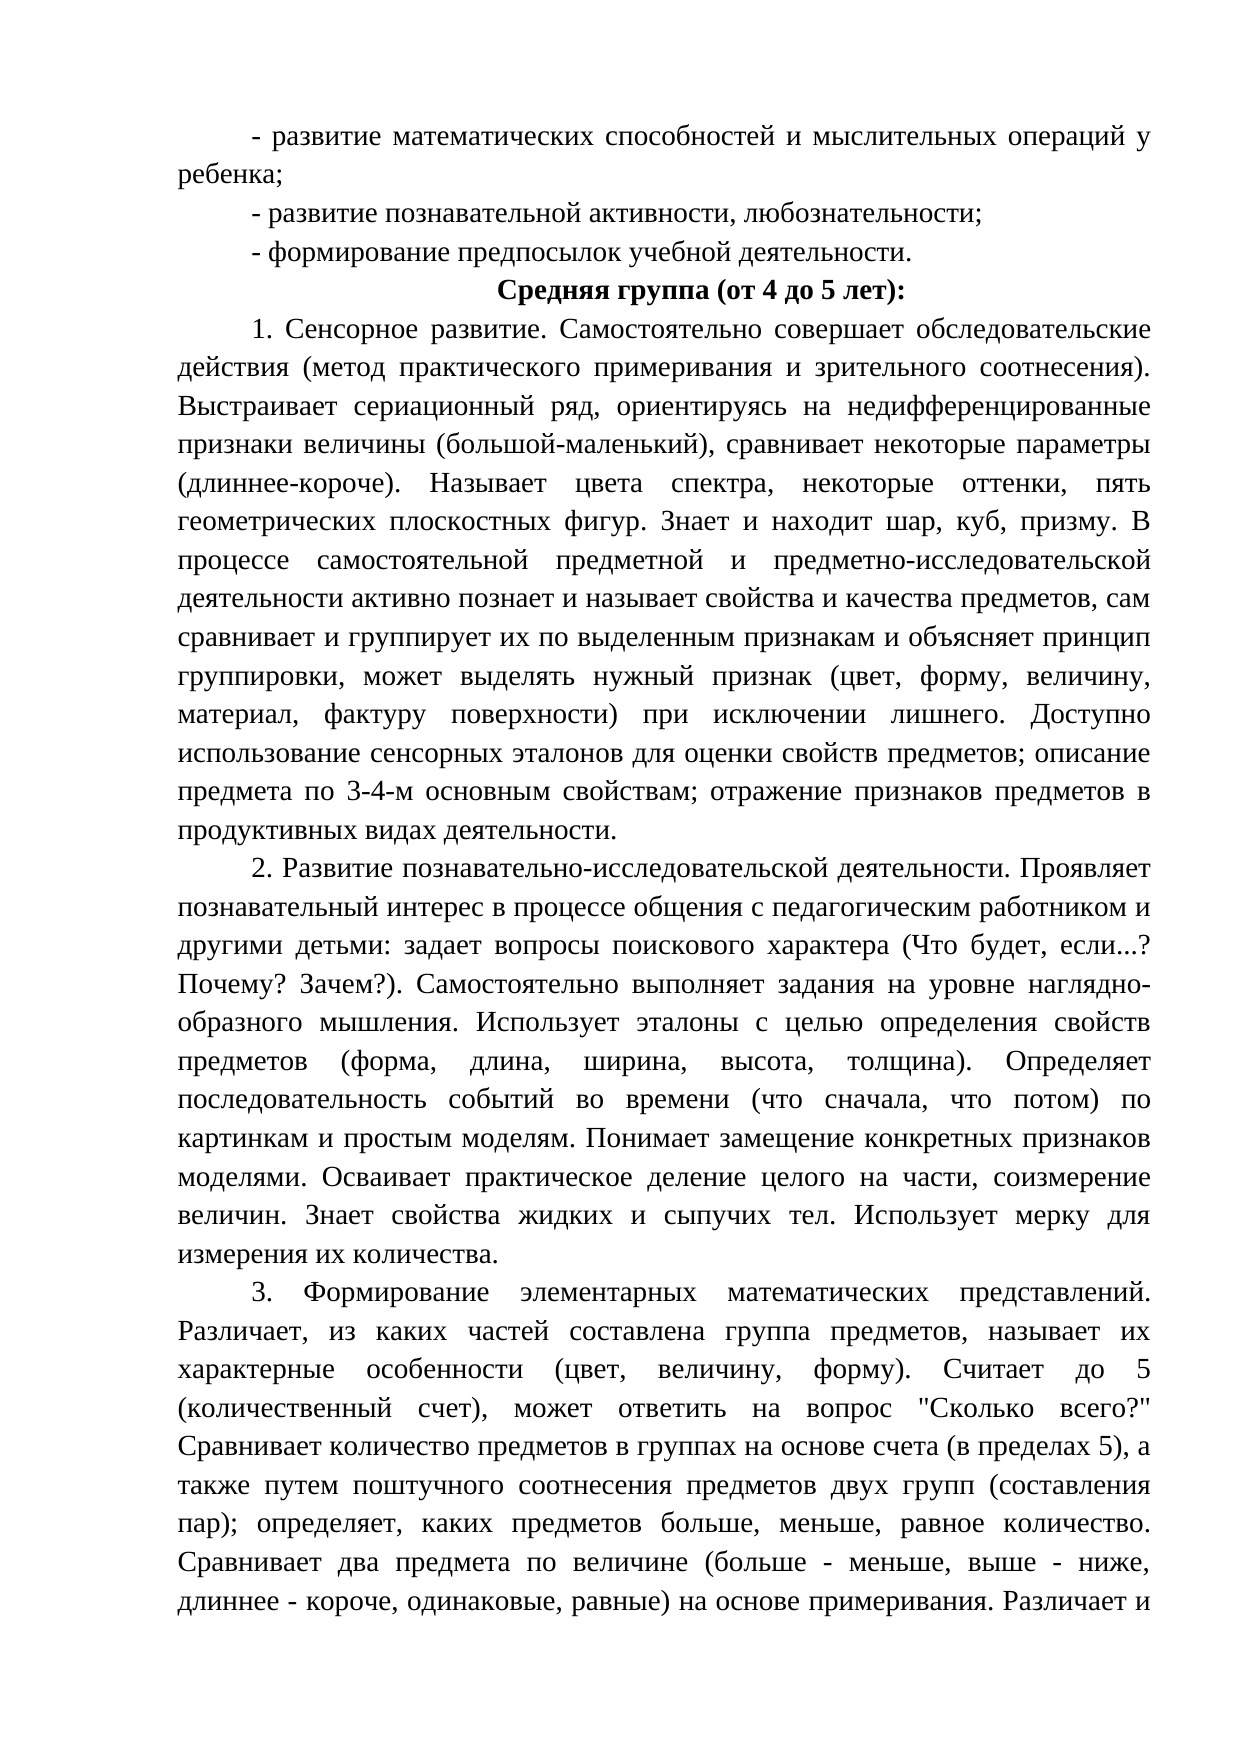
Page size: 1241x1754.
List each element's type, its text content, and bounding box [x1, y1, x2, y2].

text - развитие математических способностей и мыслительных операций у ребенка; [177, 118, 1152, 190]
text 1. Сенсорное развитие. Самостоятельно совершает обследовательские действия (метод практического примеривания и зрительного соотнесения). Выстраивает сериационный ряд, ориентируясь на недифференцированные признаки величины (большой-маленький), сравнивает некоторые параметры (длиннее-короче). Называет цвета спектра, некоторые оттенки, пять геометрических плоскостных фигур. Знает и находит шар, куб, призму. В процессе самостоятельной предметной и предметно-исследовательской деятельности активно познает и называет свойства и качества предметов, сам сравнивает и группирует их по выделенным признакам и объясняет принцип группировки, может выделять нужный признак (цвет, форму, величину, материал, фактуру поверхности) при исключении лишнего. Доступно использование сенсорных эталонов для оценки свойств предметов; описание предмета по 3-4-м основным свойствам; отражение признаков предметов в продуктивных видах деятельности. [177, 311, 1152, 845]
text - развитие познавательной активности, любознательности; [177, 195, 1152, 229]
text - формирование предпосылок учебной деятельности. [177, 234, 1152, 267]
text 2. Развитие познавательно-исследовательской деятельности. Проявляет познавательный интерес в процессе общения с педагогическим работником и другими детьми: задает вопросы поискового характера (Что будет, если...? Почему? Зачем?). Самостоятельно выполняет задания на уровне наглядно-образного мышления. Использует эталоны с целью определения свойств предметов (форма, длина, ширина, высота, толщина). Определяет последовательность событий во времени (что сначала, что потом) по картинкам и простым моделям. Понимает замещение конкретных признаков моделями. Осваивает практическое деление целого на части, соизмерение величин. Знает свойства жидких и сыпучих тел. Использует мерку для измерения их количества. [177, 850, 1152, 1269]
text Средняя группа (от 4 до 5 лет): [177, 272, 1152, 306]
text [177, 1274, 1152, 1616]
